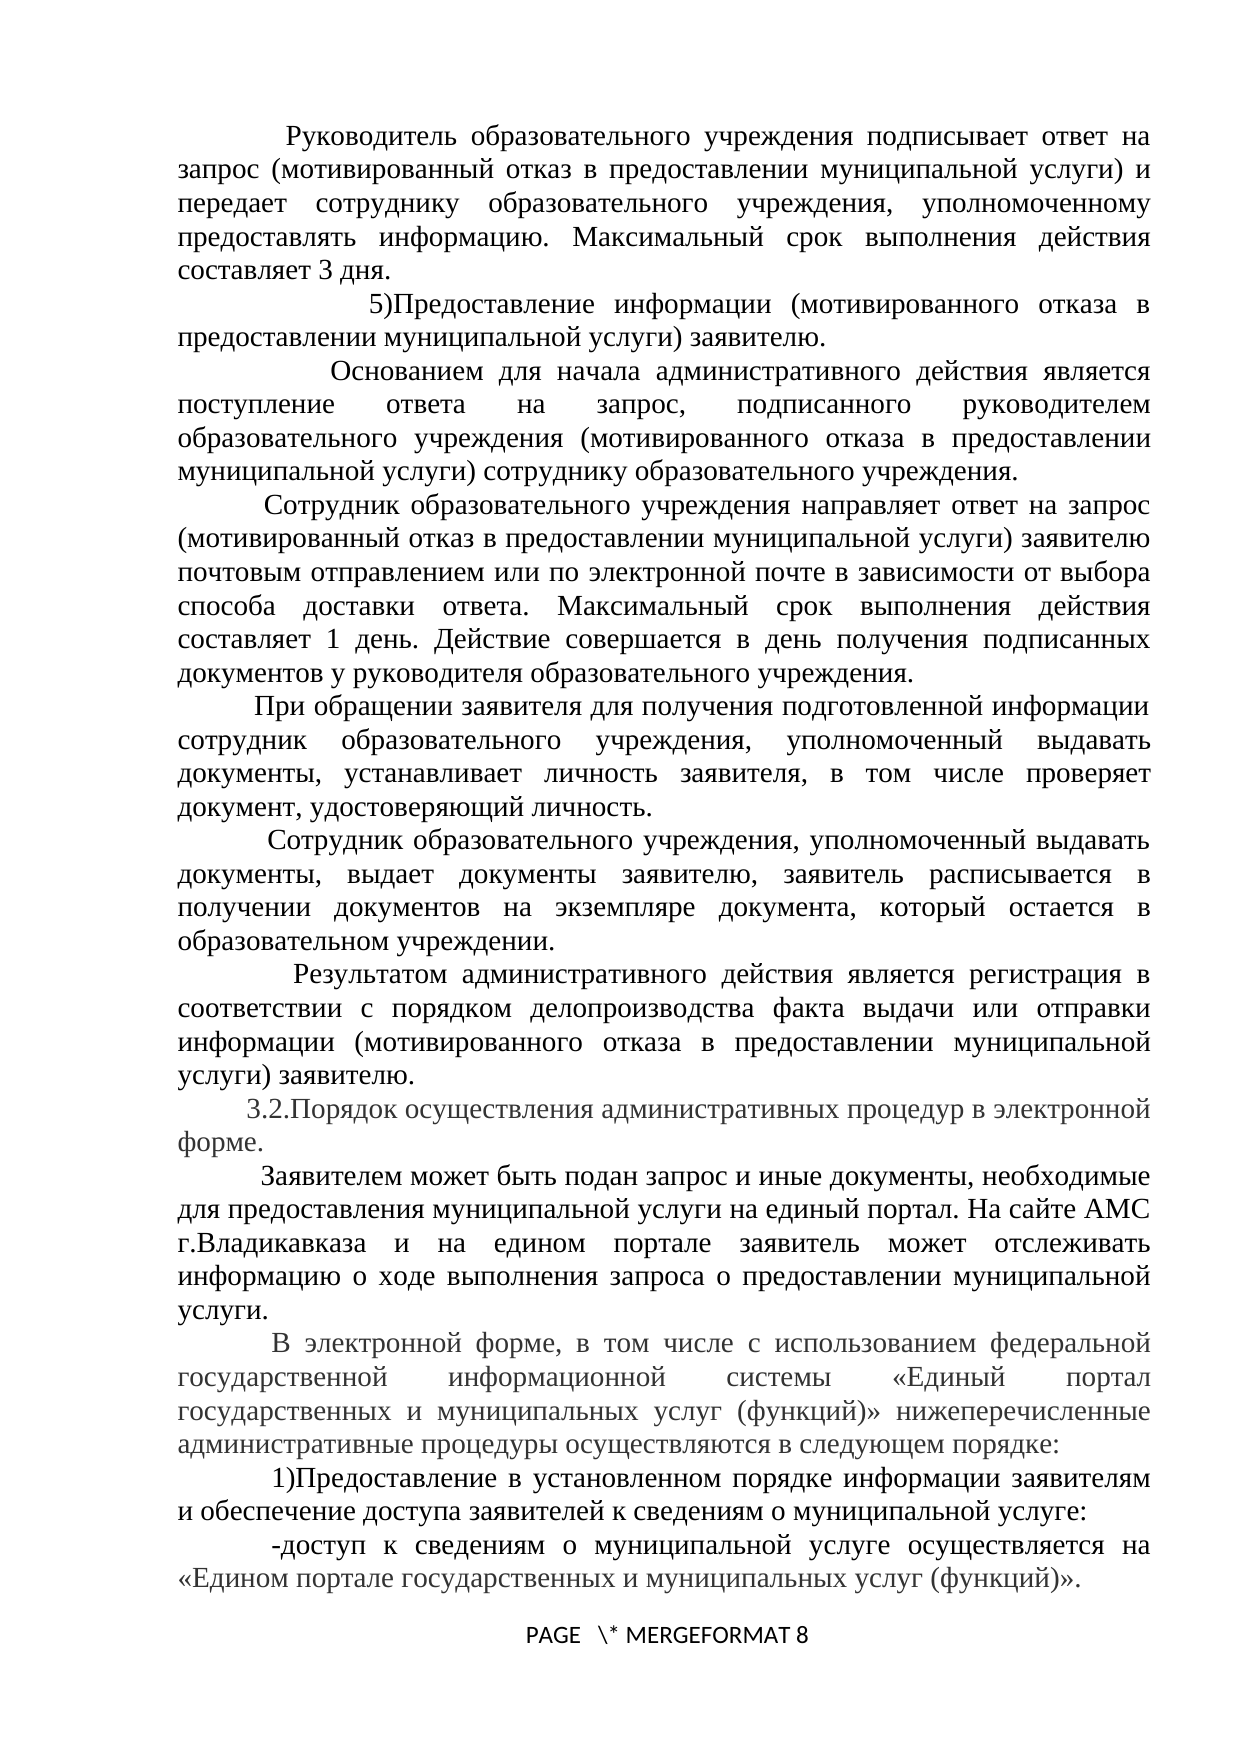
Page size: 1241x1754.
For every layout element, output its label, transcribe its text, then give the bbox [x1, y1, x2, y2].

text Сотрудник образовательного учреждения, уполномоченный выдавать документы, выдает документы заявителю, заявитель расписывается в получении документов на экземпляре документа, который остается в образовательном учреждении. [177, 822, 1152, 957]
text При обращении заявителя для получения подготовленной информации сотрудник образовательного учреждения, уполномоченный выдавать документы, устанавливает личность заявителя, в том числе проверяет документ, удостоверяющий личность. [177, 688, 1152, 822]
text 3.2.Порядок осуществления административных процедур в электронной форме. [177, 1091, 1152, 1158]
text 5)Предоставление информации (мотивированного отказа в предоставлении муниципальной услуги) заявителю. [177, 286, 1152, 353]
text 1)Предоставление в установленном порядке информации заявителям и обеспечение доступа заявителей к сведениям о муниципальной услуге: [177, 1460, 1152, 1527]
text Заявителем может быть подан запрос и иные документы, необходимые для предоставления муниципальной услуги на единый портал. На сайте АМС г.Владикавказа и на едином портале заявитель может отслеживать информацию о ходе выполнения запроса о предоставлении муниципальной услуги. [177, 1158, 1152, 1326]
text Руководитель образовательного учреждения подписывает ответ на запрос (мотивированный отказ в предоставлении муниципальной услуги) и передает сотруднику образовательного учреждения, уполномоченному предоставлять информацию. Максимальный срок выполнения действия составляет 3 дня. [177, 118, 1152, 286]
text Результатом административного действия является регистрация в соответствии с порядком делопроизводства факта выдачи или отправки информации (мотивированного отказа в предоставлении муниципальной услуги) заявителю. [177, 957, 1152, 1091]
text В электронной форме, в том числе с использованием федеральной государственной информационной системы «Единый портал государственных и муниципальных услуг (функций)» нижеперечисленные административные процедуры осуществляются в следующем порядке: [177, 1326, 1152, 1460]
text Основанием для начала административного действия является поступление ответа на запрос, подписанного руководителем образовательного учреждения (мотивированного отказа в предоставлении муниципальной услуги) сотруднику образовательного учреждения. [177, 353, 1152, 487]
text Сотрудник образовательного учреждения направляет ответ на запрос (мотивированный отказ в предоставлении муниципальной услуги) заявителю почтовым отправлением или по электронной почте в зависимости от выбора способа доставки ответа. Максимальный срок выполнения действия составляет 1 день. Действие совершается в день получения подписанных документов у руководителя образовательного учреждения. [177, 487, 1152, 688]
text -доступ к сведениям о муниципальной услуге осуществляется на «Едином портале государственных и муниципальных услуг (функций)». [177, 1527, 1152, 1594]
